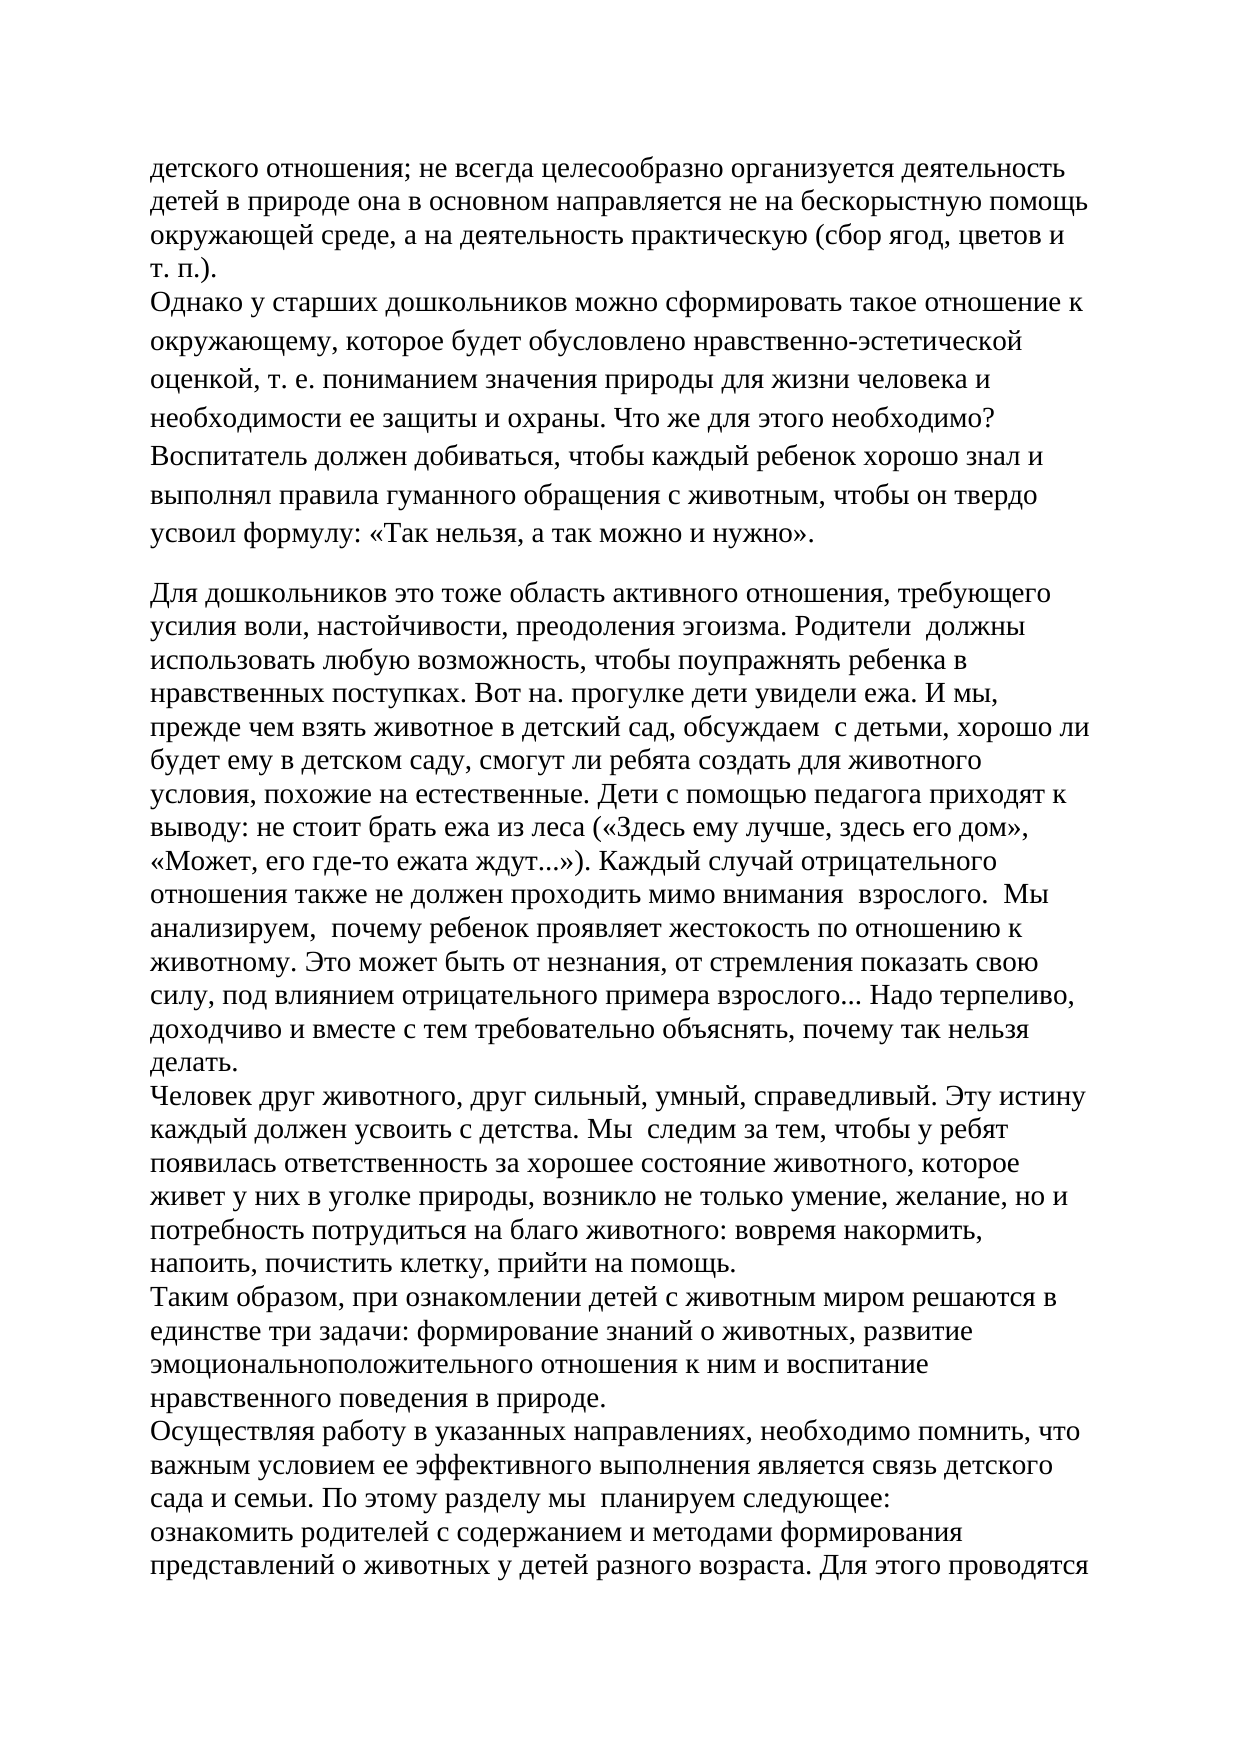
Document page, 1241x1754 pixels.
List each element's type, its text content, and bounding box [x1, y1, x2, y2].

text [150, 1514, 1090, 1581]
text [150, 150, 1090, 284]
text Однако у старших дошкольников можно сформировать такое отношение к окружающему, которое будет обусловлено нравственно-эстетической оценкой, т. е. пониманием значения природы для жизни человека и необходимости ее защиты и охраны. Что же для этого необходимо? Воспитатель должен добиваться, чтобы каждый ребенок хорошо знал и выполнял правила гуманного обращения с животным, чтобы он твердо усвоил формулу: «Так нельзя, а так можно и нужно». [150, 284, 1090, 549]
text Осуществляя работу в указанных направлениях, необходимо помнить, что важным условием ее эффективного выполнения является связь детского сада и семьи. По этому разделу мы планируем следующее: [150, 1413, 1090, 1514]
text Для дошкольников это тоже область активного отношения, требующего усилия воли, настойчивости, преодоления эгоизма. Родители должны использовать любую возможность, чтобы поупражнять ребенка в нравственных поступках. Вот на. прогулке дети увидели ежа. И мы, прежде чем взять животное в детский сад, обсуждаем с детьми, хорошо ли будет ему в детском саду, смогут ли ребята создать для животного условия, похожие на естественные. Дети с помощью педагога приходят к выводу: не стоит брать ежа из леса («Здесь ему лучше, здесь его дом», «Может, его где-то ежата ждут...»). Каждый случай отрицательного отношения также не должен проходить мимо внимания взрослого. Мы анализируем, почему ребенок проявляет жестокость по отношению к животному. Это может быть от незнания, от стремления показать свою силу, под влиянием отрицательного примера взрослого... Надо терпеливо, доходчиво и вместе с тем требовательно объяснять, почему так нельзя делать. [150, 575, 1090, 1078]
text Таким образом, при ознакомлении детей с животным миром решаются в единстве три задачи: формирование знаний о животных, развитие эмоциональноположительного отношения к ним и воспитание нравственного поведения в природе. [150, 1279, 1090, 1413]
text Человек друг животного, друг сильный, умный, справедливый. Эту истину каждый должен усвоить с детства. Мы следим за тем, чтобы у ребят появилась ответственность за хорошее состояние животного, которое живет у них в уголке природы, возникло не только умение, желание, но и потребность потрудиться на благо животного: вовремя накормить, напоить, почистить клетку, прийти на помощь. [150, 1078, 1090, 1279]
